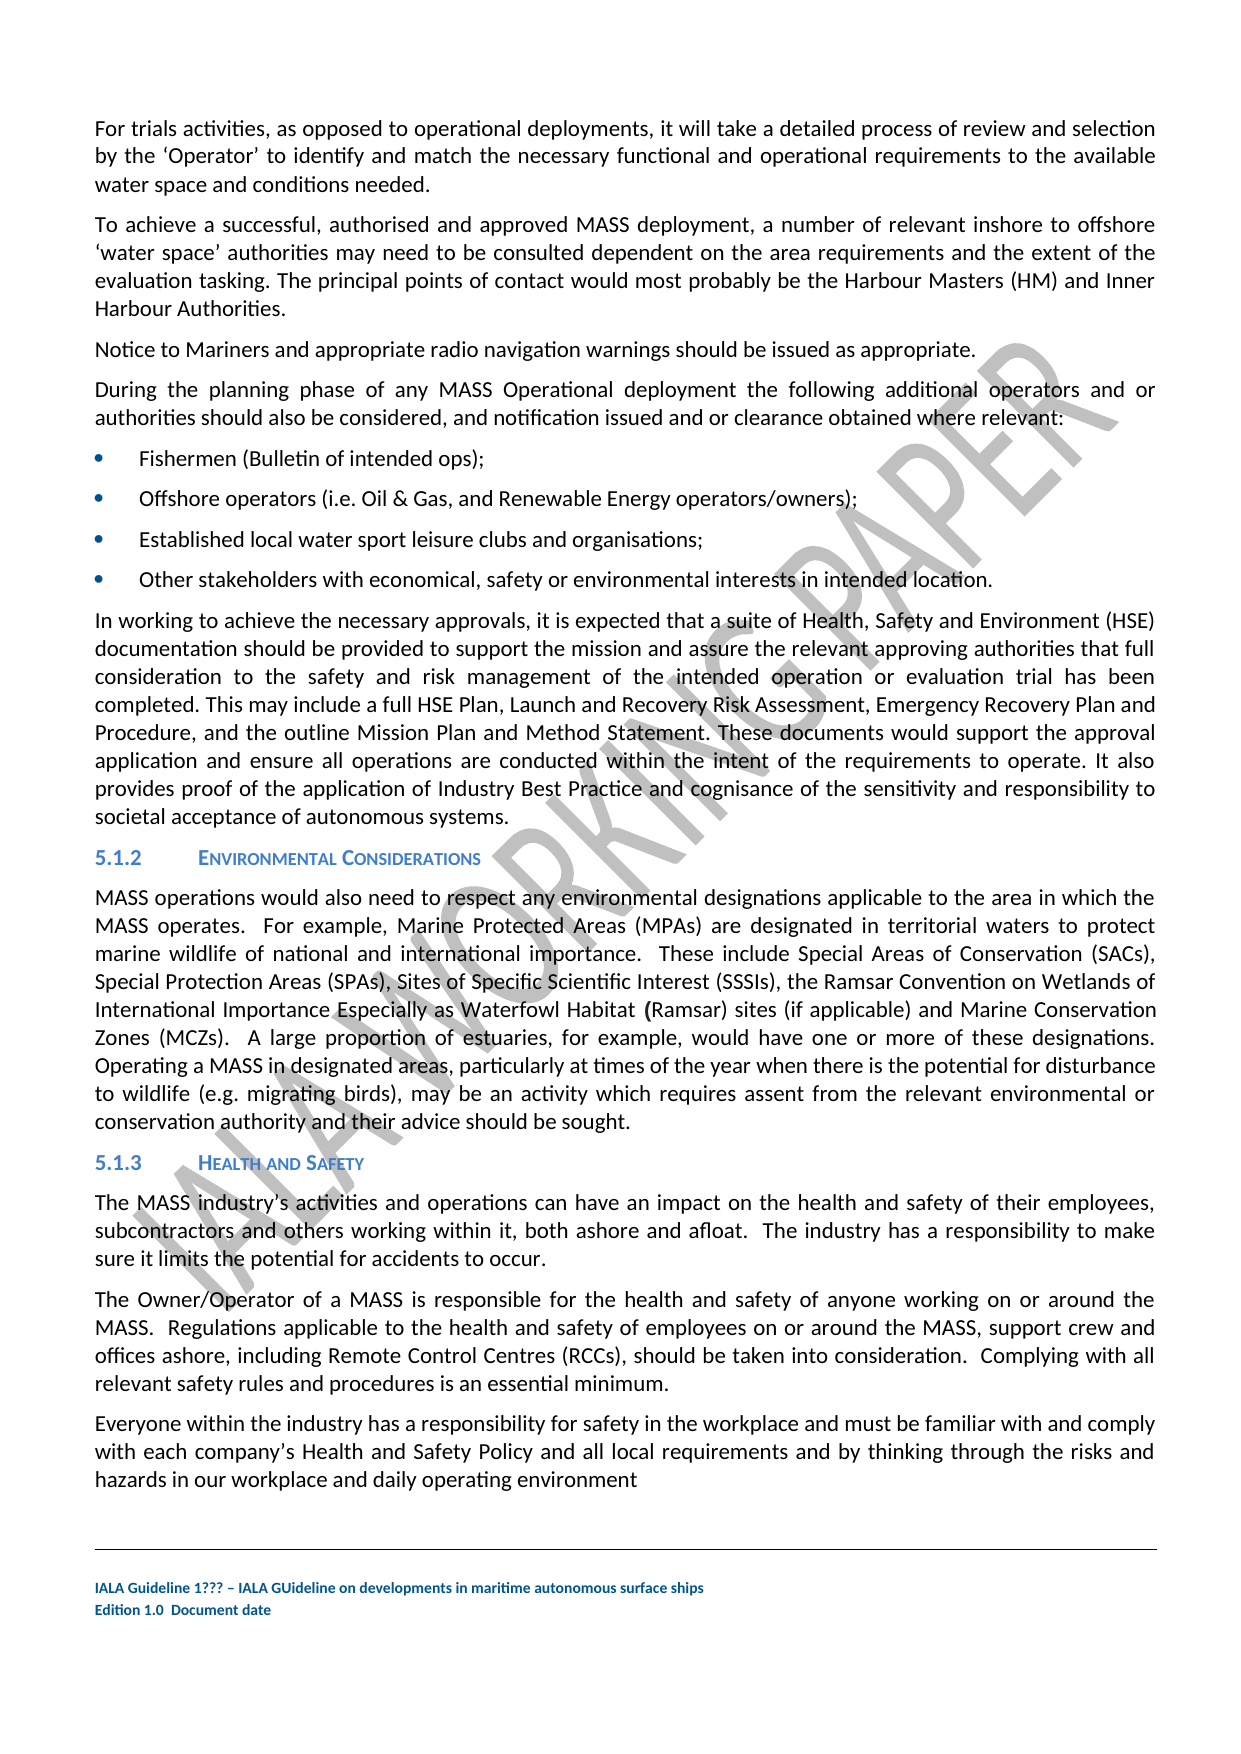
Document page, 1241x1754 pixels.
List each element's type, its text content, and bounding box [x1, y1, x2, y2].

list Established local water sport leisure clubs and organisations; [94, 525, 1157, 553]
text The Owner/Operator of a MASS is responsible for the health and safety of anyone working on or around the MASS. Regulations applicable to the health and safety of employees on or around the MASS, support crew and offices ashore, including Remote Control Centres (RCCs), should be taken into consideration. Complying with all relevant safety rules and procedures is an essential minimum. [94, 1285, 1157, 1397]
text During the planning phase of any MASS Operational deployment the following additional operators and or authorities should also be considered, and notification issued and or clearance obtained where relevant: [94, 375, 1157, 431]
text Everyone within the industry has a responsibility for safety in the workplace and must be familiar with and comply with each company’s Health and Safety Policy and all local requirements and by thinking through the risks and hazards in our workplace and daily operating environment [94, 1409, 1157, 1493]
text For trials activities, as opposed to operational deployments, it will take a detailed process of review and selection by the ‘Operator’ to identify and match the necessary functional and operational requirements to the available water space and conditions needed. [94, 114, 1157, 198]
list Fishermen (Bulletin of intended ops); [94, 444, 1157, 472]
subtitle Environmental Considerations [94, 843, 1069, 871]
list Other stakeholders with economical, safety or environmental interests in intended location. [94, 565, 1157, 593]
text In working to achieve the necessary approvals, it is expected that a suite of Health, Safety and Environment (HSE) documentation should be provided to support the mission and assure the relevant approving authorities that full consideration to the safety and risk management of the intended operation or evaluation trial has been completed. This may include a full HSE Plan, Launch and Recovery Risk Assessment, Emergency Recovery Plan and Procedure, and the outline Mission Plan and Method Statement. These documents would support the approval application and ensure all operations are conducted within the intent of the requirements to operate. It also provides proof of the application of Industry Best Practice and cognisance of the sensitivity and responsibility to societal acceptance of autonomous systems. [94, 606, 1157, 830]
subtitle Health and Safety [94, 1148, 1069, 1176]
text MASS operations would also need to respect any environmental designations applicable to the area in which the MASS operates. For example, Marine Protected Areas (MPAs) are designated in territorial waters to protect marine wildlife of national and international importance. These include Special Areas of Conservation (SACs), Special Protection Areas (SPAs), Sites of Specific Scientific Interest (SSSIs), the Ramsar Convention on Wetlands of International Importance Especially as Waterfowl Habitat (Ramsar) sites (if applicable) and Marine Conservation Zones (MCZs). A large proportion of estuaries, for example, would have one or more of these designations. Operating a MASS in designated areas, particularly at times of the year when there is the potential for disturbance to wildlife (e.g. migrating birds), may be an activity which requires assent from the relevant environmental or conservation authority and their advice should be sought. [94, 883, 1157, 1135]
text The MASS industry’s activities and operations can have an impact on the health and safety of their employees, subcontractors and others working within it, both ashore and afloat. The industry has a responsibility to make sure it limits the potential for accidents to occur. [94, 1188, 1157, 1272]
list Offshore operators (i.e. Oil & Gas, and Renewable Energy operators/owners); [94, 484, 1157, 512]
text To achieve a successful, authorised and approved MASS deployment, a number of relevant inshore to offshore ‘water space’ authorities may need to be consulted dependent on the area requirements and the extent of the evaluation tasking. The principal points of contact would most probably be the Harbour Masters (HM) and Inner Harbour Authorities. [94, 210, 1157, 322]
text Notice to Mariners and appropriate radio navigation warnings should be issued as appropriate. [94, 335, 1157, 363]
